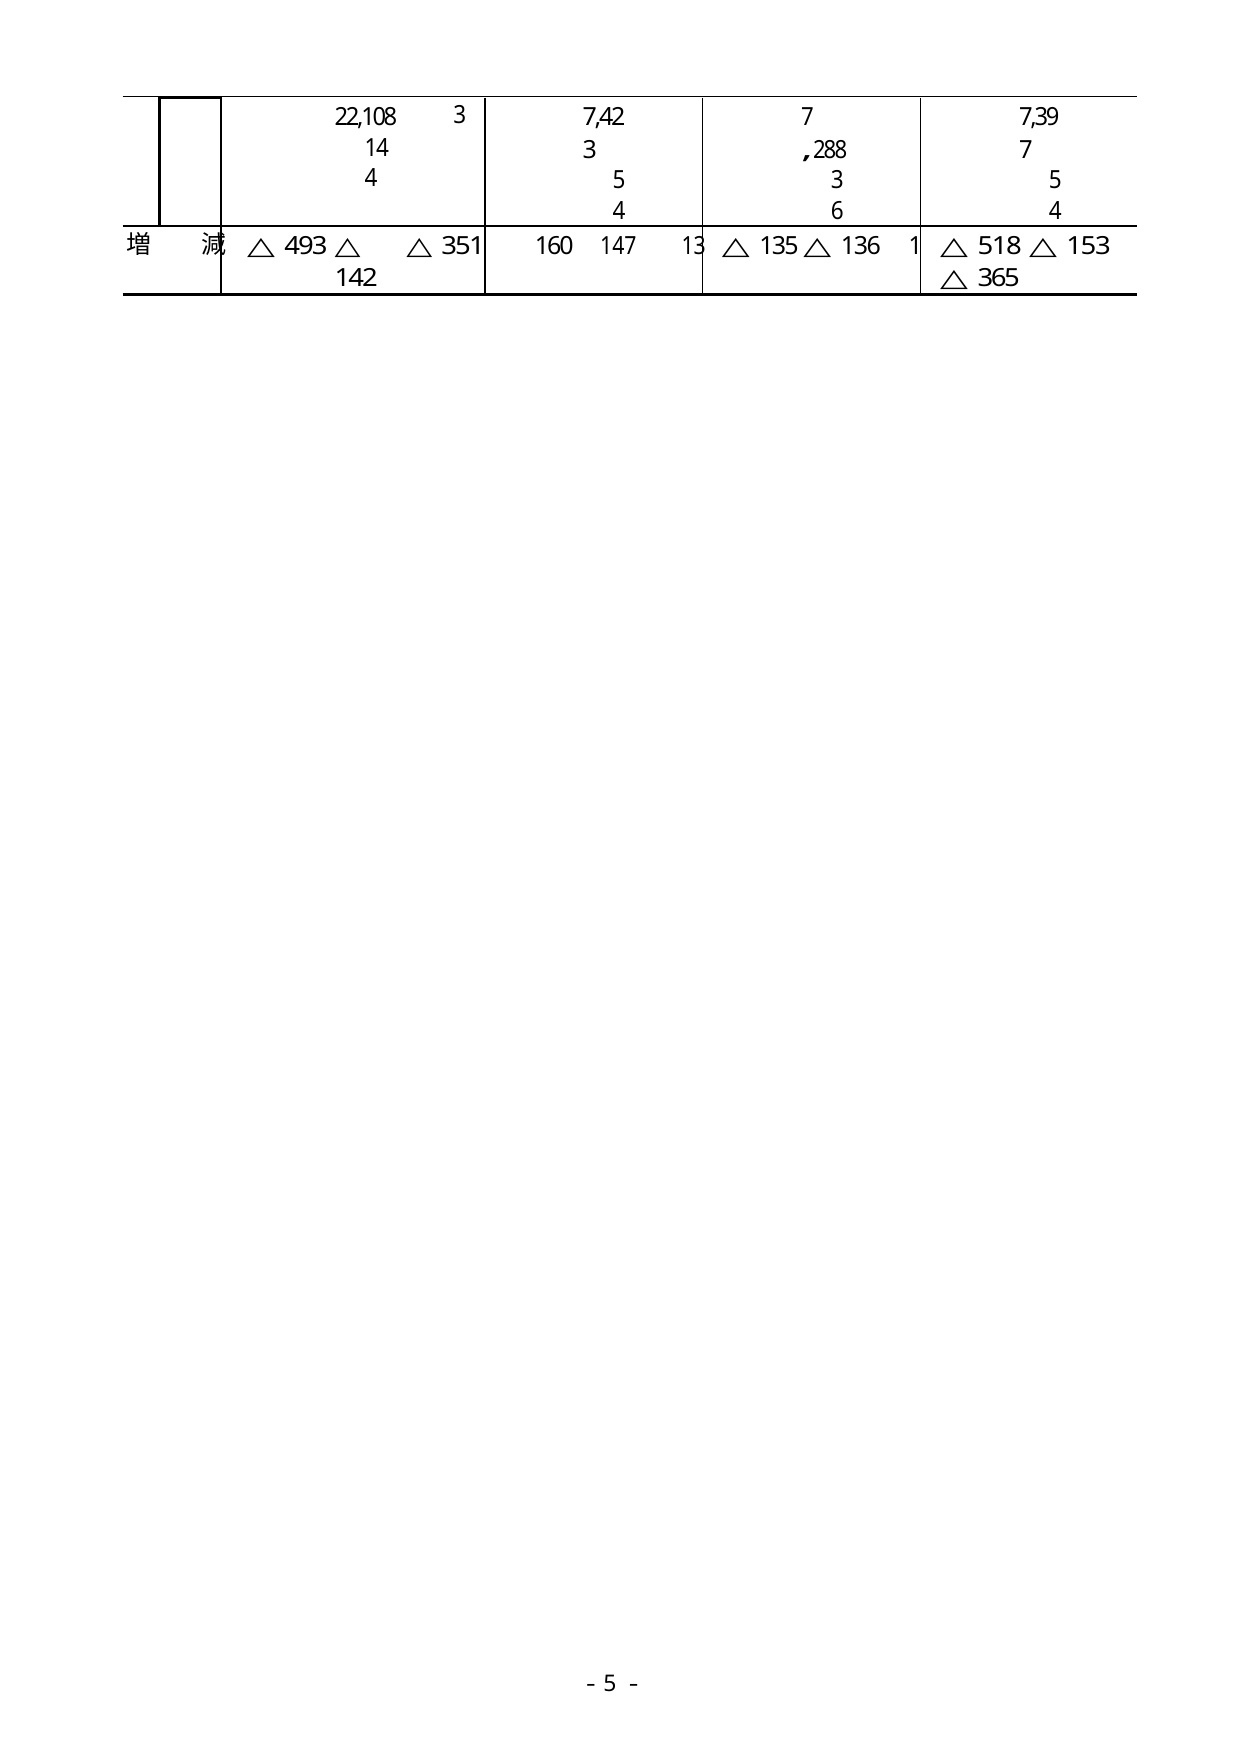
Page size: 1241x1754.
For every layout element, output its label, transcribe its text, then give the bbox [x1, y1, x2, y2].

table_cell △ 518 △ 153 △ 365 [921, 227, 1137, 293]
table_cell △ 351 [397, 227, 484, 293]
table_cell 160 [486, 227, 574, 293]
table_cell 私 [161, 99, 220, 225]
table_cell △ 142 [330, 227, 397, 293]
table_cell △ 493 [234, 227, 329, 293]
table_cell 増 減 [123, 227, 220, 293]
table_cell 13 [635, 227, 702, 293]
table_cell 147 [574, 227, 635, 293]
table_cell [222, 227, 234, 293]
table_cell △ 135 △ 136 1 [703, 227, 920, 293]
